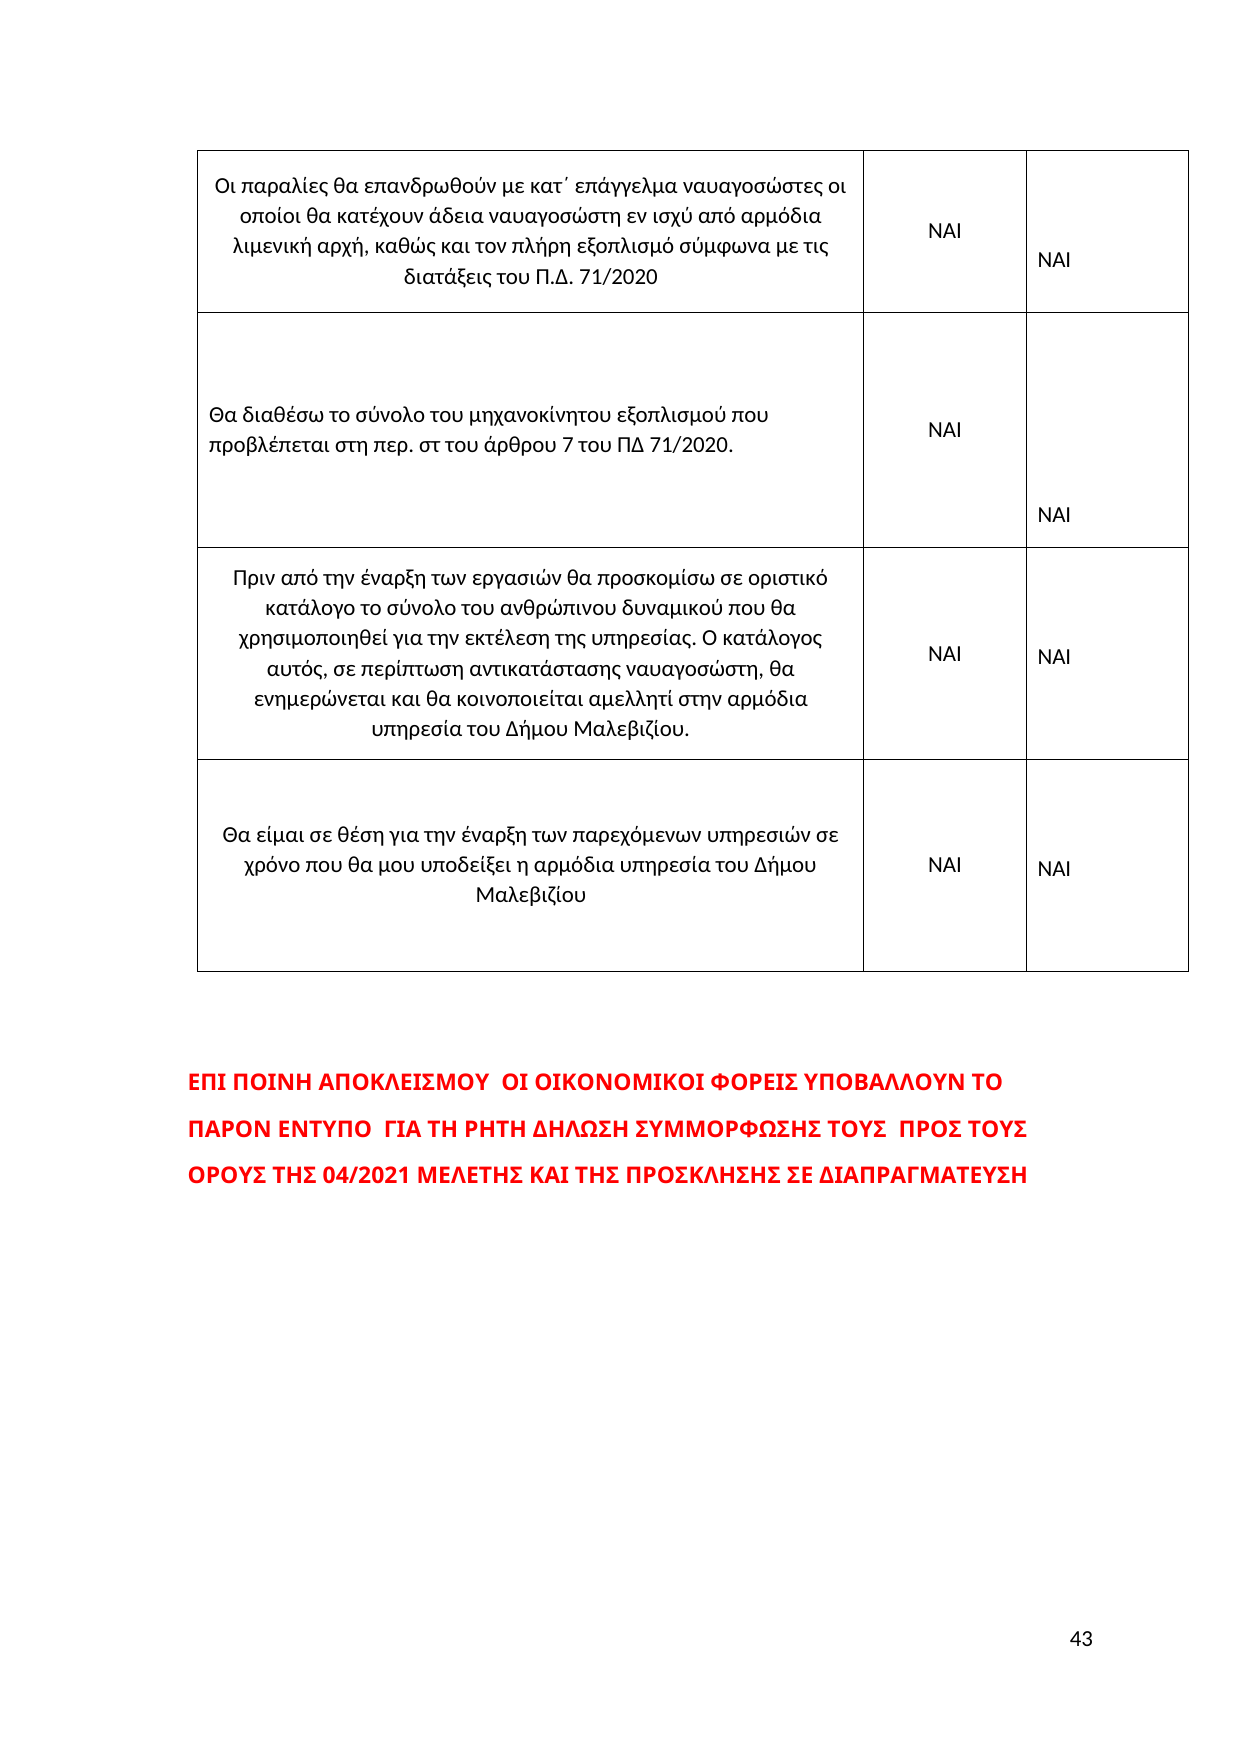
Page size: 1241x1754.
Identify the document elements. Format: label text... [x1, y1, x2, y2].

text ΕΠΙ ΠΟΙΝΗ ΑΠΟΚΛΕΙΣΜΟΥ ΟΙ ΟΙΚΟΝΟΜΙΚΟΙ ΦΟΡΕΙΣ ΥΠΟΒΑΛΛΟΥΝ ΤΟ ΠΑΡΟΝ ΕΝΤΥΠΟ ΓΙΑ ΤΗ ΡΗΤΗ ΔΗΛΩΣΗ ΣΥΜΜΟΡΦΩΣΗΣ ΤΟΥΣ ΠΡΟΣ ΤΟΥΣ ΟΡΟΥΣ ΤΗΣ 04/2021 ΜΕΛΕΤΗΣ ΚΑΙ ΤΗΣ ΠΡΟΣΚΛΗΣΗΣ ΣΕ ΔΙΑΠΡΑΓΜΑΤΕΥΣΗ [187, 1066, 1092, 1191]
table_cell ΝΑΙ [864, 548, 1026, 759]
table_cell ΝΑΙ [1027, 548, 1188, 759]
table_cell Πριν από την έναρξη των εργασιών θα προσκομίσω σε οριστικό κατάλογο το σύνολο του ανθρώπινου δυναμικού που θα χρησιμοποιηθεί για την εκτέλεση της υπηρεσίας. Ο κατάλογος αυτός, σε περίπτωση αντικατάστασης ναυαγοσώστη, θα ενημερώνεται και θα κοινοποιείται αμελλητί στην αρμόδια υπηρεσία του Δήμου Μαλεβιζίου. [198, 548, 863, 759]
table_cell ΝΑΙ [864, 151, 1026, 312]
table_cell ΝΑΙ [1027, 760, 1188, 971]
table_cell ΝΑΙ [1027, 151, 1188, 312]
table_cell ΝΑΙ [864, 313, 1026, 547]
table_cell Θα είμαι σε θέση για την έναρξη των παρεχόμενων υπηρεσιών σε χρόνο που θα μου υποδείξει η αρμόδια υπηρεσία του Δήμου Μαλεβιζίου [198, 760, 863, 971]
table_cell ΝΑΙ [864, 760, 1026, 971]
table_cell ΝΑΙ [1027, 313, 1188, 547]
table_cell Οι παραλίες θα επανδρωθούν με κατ΄ επάγγελμα ναυαγοσώστες οι οποίοι θα κατέχουν άδεια ναυαγοσώστη εν ισχύ από αρμόδια λιμενική αρχή, καθώς και τον πλήρη εξοπλισμό σύμφωνα με τις διατάξεις του Π.Δ. 71/2020 [198, 151, 863, 312]
table_cell Θα διαθέσω το σύνολο του μηχανοκίνητου εξοπλισμού που προβλέπεται στη περ. στ του άρθρου 7 του ΠΔ 71/2020. [198, 313, 863, 547]
